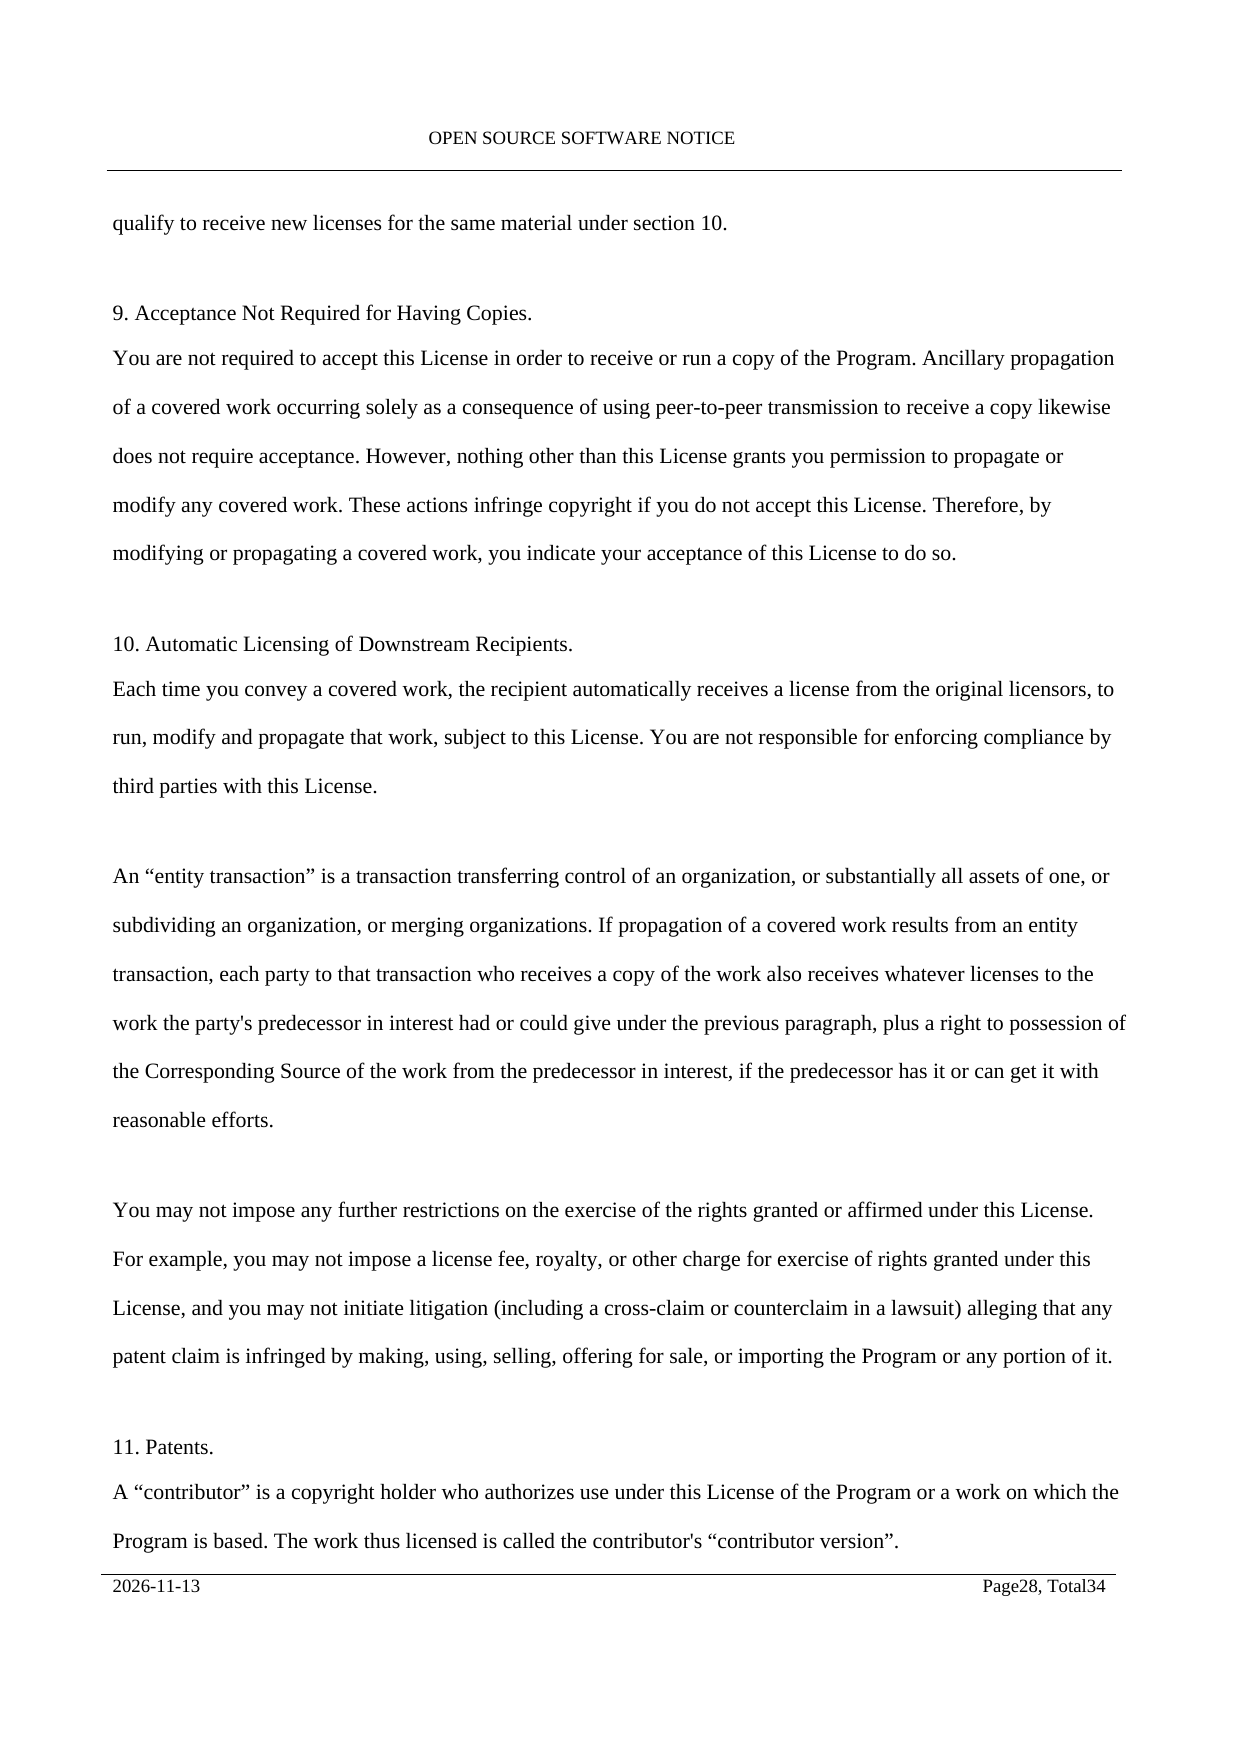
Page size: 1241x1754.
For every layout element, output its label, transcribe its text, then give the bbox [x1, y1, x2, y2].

text Each time you convey a covered work, the recipient automatically receives a license from the original licensors, to run, modify and propagate that work, subject to this License. You are not responsible for enforcing compliance by third parties with this License. [112, 672, 1128, 802]
text 11. Patents. [112, 1430, 1128, 1463]
text You may not impose any further restrictions on the exercise of the rights granted or affirmed under this License. For example, you may not impose a license fee, royalty, or other charge for exercise of rights granted under this License, and you may not initiate litigation (including a cross-claim or counterclaim in a lawsuit) alleging that any patent claim is infringed by making, using, selling, offering for sale, or importing the Program or any portion of it. [112, 1194, 1128, 1372]
text An “entity transaction” is a transaction transferring control of an organization, or substantially all assets of one, or subdividing an organization, or merging organizations. If propagation of a covered work results from an entity transaction, each party to that transaction who receives a copy of the work also receives whatever licenses to the work the party's predecessor in interest had or could give under the previous paragraph, plus a right to possession of the Corresponding Source of the work from the predecessor in interest, if the predecessor has it or can get it with reasonable efforts. [112, 860, 1128, 1136]
text 9. Acceptance Not Required for Having Copies. [112, 297, 1128, 329]
text A “contributor” is a copyright holder who authorizes use under this License of the Program or a work on which the Program is based. The work thus licensed is called the contributor's “contributor version”. [112, 1475, 1128, 1556]
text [112, 206, 1128, 239]
text 10. Automatic Licensing of Downstream Recipients. [112, 627, 1128, 659]
text You are not required to accept this License in order to receive or run a copy of the Program. Ancillary propagation of a covered work occurring solely as a consequence of using peer-to-peer transmission to receive a copy likewise does not require acceptance. However, nothing other than this License grants you permission to propagate or modify any covered work. These actions infringe copyright if you do not accept this License. Therefore, by modifying or propagating a covered work, you indicate your acceptance of this License to do so. [112, 342, 1128, 569]
